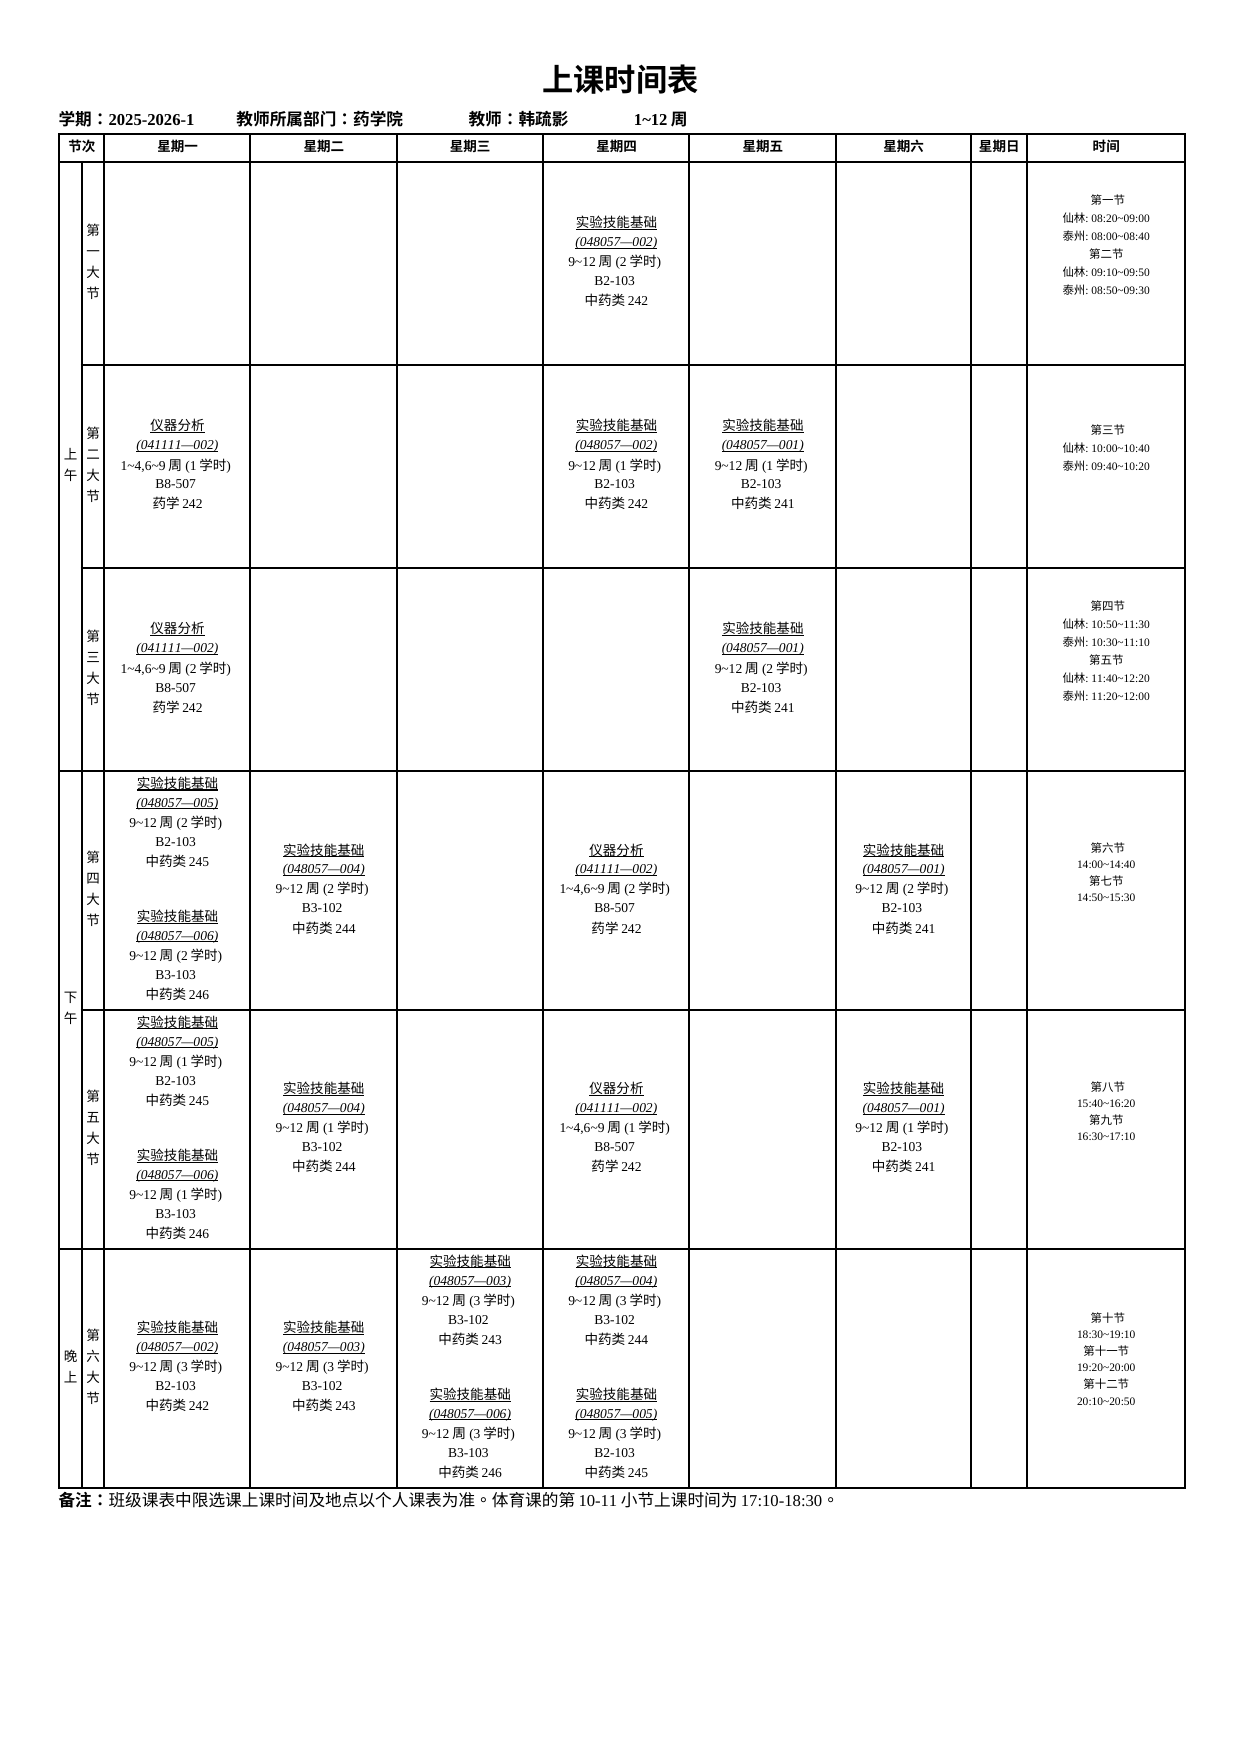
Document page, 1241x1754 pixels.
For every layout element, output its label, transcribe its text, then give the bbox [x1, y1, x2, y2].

table_cell 第八节 15:40~16:20 第九节 16:30~17:10 [1028, 1011, 1184, 1248]
table_cell 实验技能基础 (048057—005) 9~12周 (1学时) B2-103 中药类245 实验技能基础 (048057—006) 9~12周 (1学时) B3-103 中药类246 [105, 1011, 249, 1248]
table_cell 实验技能基础 (048057—003) 9~12周 (3学时) B3-102 中药类243 实验技能基础 (048057—006) 9~12周 (3学时) B3-103 中药类246 [398, 1250, 542, 1487]
table_cell 下午 [60, 772, 81, 1248]
table_cell 实验技能基础 (048057—001) 9~12周 (2学时) B2-103 中药类241 [690, 569, 835, 770]
table_cell 实验技能基础 (048057—004) 9~12周 (1学时) B3-102 中药类244 [251, 1011, 396, 1248]
table_cell [398, 163, 542, 364]
table_cell 实验技能基础 (048057—004) 9~12周 (3学时) B3-102 中药类244 实验技能基础 (048057—005) 9~12周 (3学时) B2-103 中药类245 [544, 1250, 688, 1487]
table_header 时间 [1028, 135, 1184, 161]
table_cell [690, 163, 835, 364]
table_cell 第一大节 [83, 163, 103, 364]
table_header 星期日 [972, 135, 1026, 161]
text 备注：班级课表中限选课上课时间及地点以个人课表为准。体育课的第10-11小节上课时间为17:10-18:30。 [58, 1489, 1182, 1512]
table_cell 第四大节 [83, 772, 103, 1009]
table_cell 仪器分析 (041111—002) 1~4,6~9周 (1学时) B8-507 药学242 [544, 1011, 688, 1248]
table_cell [690, 772, 835, 1009]
table_cell 第一节 仙林: 08:20~09:00 泰州: 08:00~08:40 第二节 仙林: 09:10~09:50 泰州: 08:50~09:30 [1028, 163, 1184, 364]
table_cell [837, 163, 970, 364]
table_header 星期四 [544, 135, 688, 161]
table_cell 实验技能基础 (048057—002) 9~12周 (3学时) B2-103 中药类242 [105, 1250, 249, 1487]
table_cell [837, 366, 970, 567]
table_cell [398, 772, 542, 1009]
table_cell [251, 366, 396, 567]
table_cell 仪器分析 (041111—002) 1~4,6~9周 (2学时) B8-507 药学242 [105, 569, 249, 770]
table_cell [398, 366, 542, 567]
table_header 星期一 [105, 135, 249, 161]
table_cell [972, 569, 1026, 770]
table_cell 实验技能基础 (048057—001) 9~12周 (1学时) B2-103 中药类241 [837, 1011, 970, 1248]
table_cell 实验技能基础 (048057—004) 9~12周 (2学时) B3-102 中药类244 [251, 772, 396, 1009]
table_cell [690, 1250, 835, 1487]
table_cell 实验技能基础 (048057—001) 9~12周 (2学时) B2-103 中药类241 [837, 772, 970, 1009]
table_header 节次 [60, 135, 103, 161]
table_cell [398, 569, 542, 770]
table_cell 第十节 18:30~19:10 第十一节 19:20~20:00 第十二节 20:10~20:50 [1028, 1250, 1184, 1487]
table_header 星期五 [690, 135, 835, 161]
table_cell [972, 366, 1026, 567]
table_cell [972, 1250, 1026, 1487]
table_cell 第四节 仙林: 10:50~11:30 泰州: 10:30~11:10 第五节 仙林: 11:40~12:20 泰州: 11:20~12:00 [1028, 569, 1184, 770]
table_cell [251, 163, 396, 364]
table_cell 实验技能基础 (048057—003) 9~12周 (3学时) B3-102 中药类243 [251, 1250, 396, 1487]
table_cell 第三节 仙林: 10:00~10:40 泰州: 09:40~10:20 [1028, 366, 1184, 567]
table_cell [251, 569, 396, 770]
table_cell 晚上 [60, 1250, 81, 1487]
table_cell [837, 569, 970, 770]
text 上课时间表 [58, 58, 1182, 101]
text 学期：2025-2026-1 教师所属部门：药学院 教师：韩疏影 1~12周 [58, 107, 1182, 130]
table_cell 实验技能基础 (048057—005) 9~12周 (2学时) B2-103 中药类245 实验技能基础 (048057—006) 9~12周 (2学时) B3-103 中药类246 [105, 772, 249, 1009]
table_cell [105, 163, 249, 364]
table_cell [972, 1011, 1026, 1248]
table_cell [972, 772, 1026, 1009]
table_cell 第六大节 [83, 1250, 103, 1487]
table_cell 第三大节 [83, 569, 103, 770]
table_cell 第五大节 [83, 1011, 103, 1248]
table_cell 第六节 14:00~14:40 第七节 14:50~15:30 [1028, 772, 1184, 1009]
table_cell 实验技能基础 (048057—002) 9~12周 (2学时) B2-103 中药类242 [544, 163, 688, 364]
table_cell 仪器分析 (041111—002) 1~4,6~9周 (2学时) B8-507 药学242 [544, 772, 688, 1009]
table_cell 实验技能基础 (048057—002) 9~12周 (1学时) B2-103 中药类242 [544, 366, 688, 567]
table_cell [972, 163, 1026, 364]
table_cell [544, 569, 688, 770]
table_cell [690, 1011, 835, 1248]
table_cell 第二大节 [83, 366, 103, 567]
table_cell [398, 1011, 542, 1248]
table_cell 实验技能基础 (048057—001) 9~12周 (1学时) B2-103 中药类241 [690, 366, 835, 567]
table_cell 上午 [60, 163, 81, 770]
table_cell 仪器分析 (041111—002) 1~4,6~9周 (1学时) B8-507 药学242 [105, 366, 249, 567]
table_header 星期三 [398, 135, 542, 161]
table_header 星期二 [251, 135, 396, 161]
table_cell [837, 1250, 970, 1487]
table_header 星期六 [837, 135, 970, 161]
